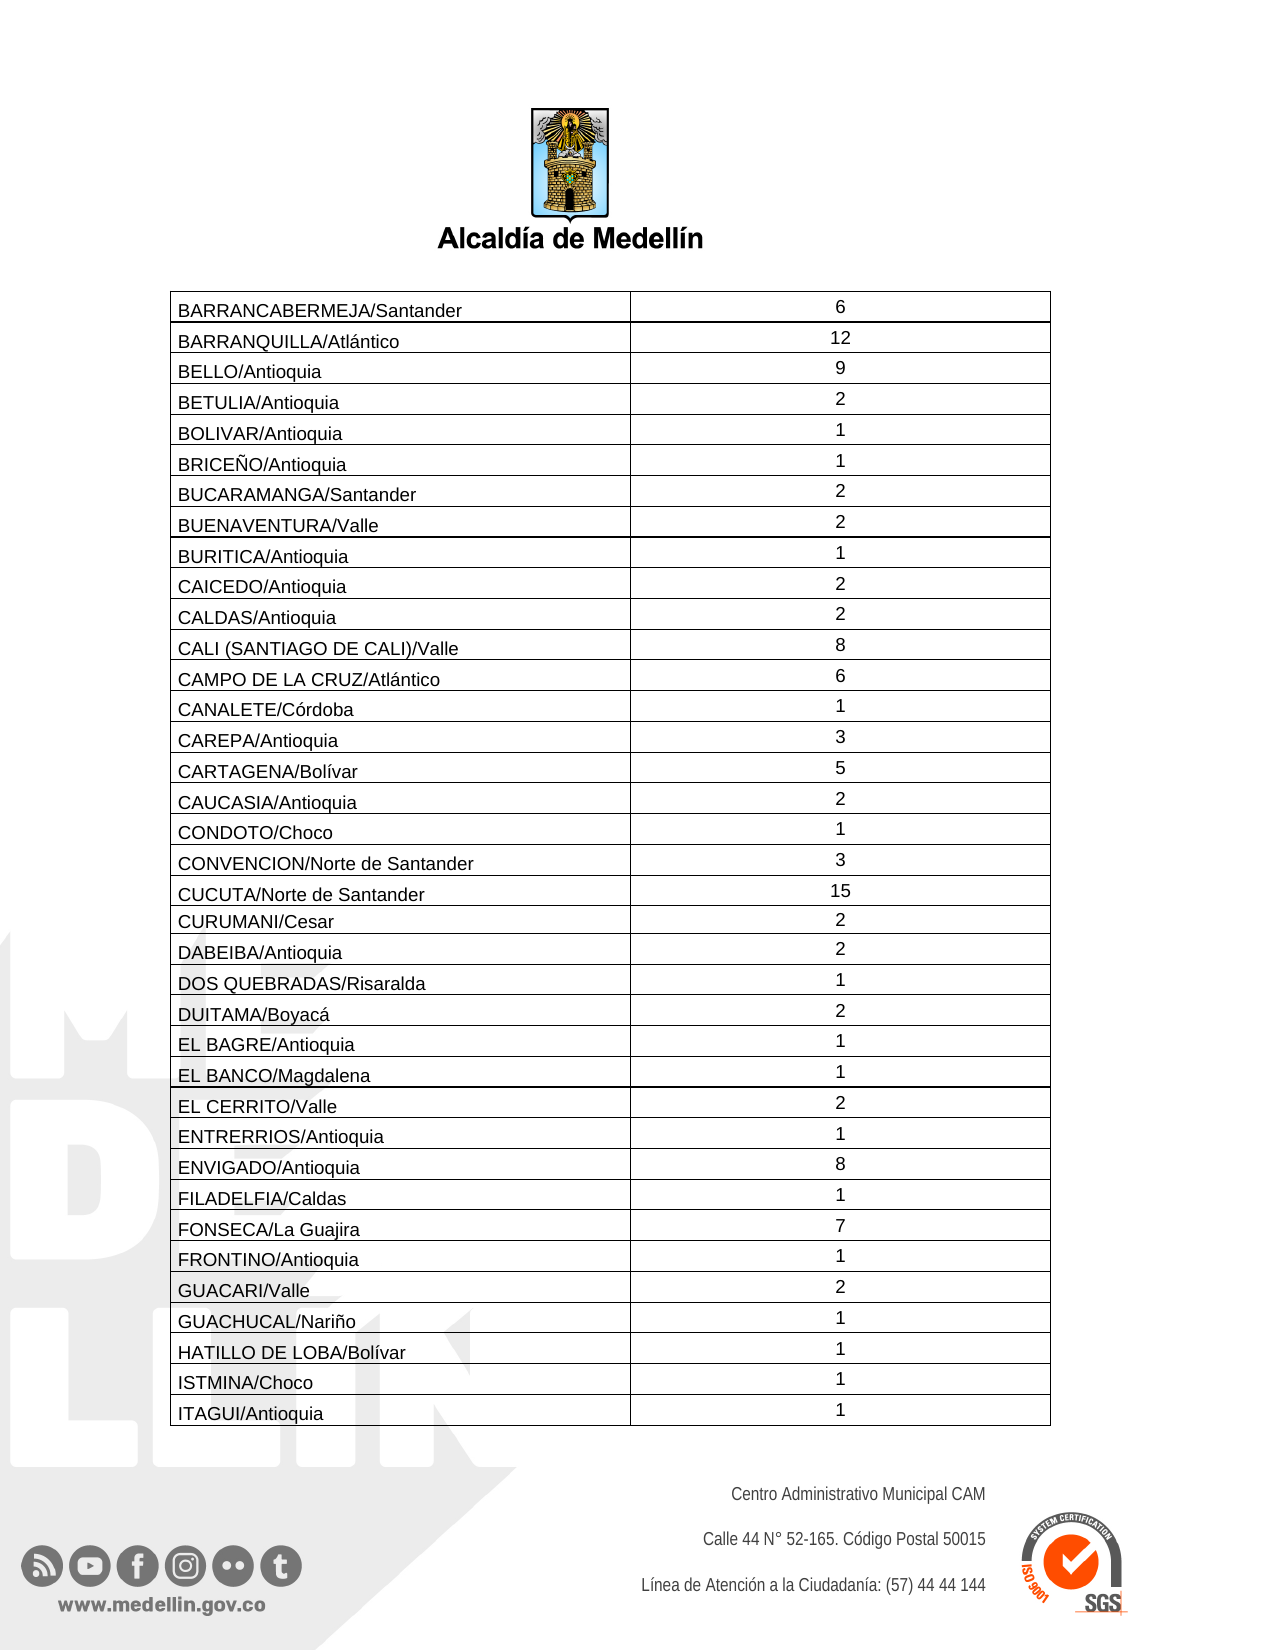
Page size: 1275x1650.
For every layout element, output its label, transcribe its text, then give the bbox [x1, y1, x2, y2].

table_cell 1 [631, 1057, 1050, 1086]
table_cell 1 [631, 445, 1050, 475]
table_cell BURITICA/Antioquia [171, 538, 630, 567]
table_cell BETULIA/Antioquia [171, 384, 630, 413]
table_cell CAICEDO/Antioquia [171, 568, 630, 598]
table_cell 1 [631, 1118, 1050, 1148]
table_cell GUACHUCAL/Nariño [171, 1303, 630, 1332]
table_cell DABEIBA/Antioquia [171, 934, 630, 963]
table_cell CONVENCION/Norte de Santander [171, 845, 630, 874]
table_cell EL BANCO/Magdalena [171, 1057, 630, 1086]
table_cell CAMPO DE LA CRUZ/Atlántico [171, 660, 630, 690]
table_cell CANALETE/Córdoba [171, 691, 630, 721]
table_cell CALI (SANTIAGO DE CALI)/Valle [171, 630, 630, 659]
table_cell DUITAMA/Boyacá [171, 995, 630, 1025]
picture [0, 0, 1217, 1650]
table_cell 7 [631, 1210, 1050, 1240]
table_cell FILADELFIA/Caldas [171, 1180, 630, 1209]
table_cell ENTRERRIOS/Antioquia [171, 1118, 630, 1148]
table_cell 2 [631, 995, 1050, 1025]
table_cell 2 [631, 384, 1050, 413]
table_cell BARRANQUILLA/Atlántico [171, 323, 630, 352]
table_cell EL CERRITO/Valle [171, 1088, 630, 1117]
table_cell ISTMINA/Choco [171, 1364, 630, 1394]
table_cell 1 [631, 814, 1050, 844]
table_cell CURUMANI/Cesar [171, 906, 630, 933]
table_cell 1 [631, 1364, 1050, 1394]
table_cell 2 [631, 934, 1050, 963]
table_cell 1 [631, 1333, 1050, 1363]
table_cell 6 [631, 660, 1050, 690]
table_cell 3 [631, 722, 1050, 752]
table_cell 1 [631, 415, 1050, 444]
table_cell 1 [631, 1026, 1050, 1056]
table_cell 2 [631, 507, 1050, 536]
table_cell BELLO/Antioquia [171, 353, 630, 383]
table_cell BUENAVENTURA/Valle [171, 507, 630, 536]
table_cell EL BAGRE/Antioquia [171, 1026, 630, 1056]
table_cell BOLIVAR/Antioquia [171, 415, 630, 444]
table_cell 15 [631, 876, 1050, 905]
table_cell 1 [631, 965, 1050, 994]
table_cell 2 [631, 568, 1050, 598]
table_cell 1 [631, 691, 1050, 721]
table_cell 2 [631, 906, 1050, 933]
table_cell ENVIGADO/Antioquia [171, 1149, 630, 1179]
table_cell BRICEÑO/Antioquia [171, 445, 630, 475]
table_cell FRONTINO/Antioquia [171, 1241, 630, 1271]
table_cell 8 [631, 630, 1050, 659]
table_cell 5 [631, 753, 1050, 782]
table_cell BARRANCABERMEJA/Santander [171, 292, 630, 321]
table_cell 2 [631, 1272, 1050, 1302]
table_cell CAREPA/Antioquia [171, 722, 630, 752]
table_cell HATILLO DE LOBA/Bolívar [171, 1333, 630, 1363]
table_cell CONDOTO/Choco [171, 814, 630, 844]
table_cell 9 [631, 353, 1050, 383]
table_cell 6 [631, 292, 1050, 321]
table_cell 2 [631, 476, 1050, 506]
table_cell 2 [631, 599, 1050, 629]
table_cell FONSECA/La Guajira [171, 1210, 630, 1240]
table_cell 1 [631, 1241, 1050, 1271]
table_cell GUACARI/Valle [171, 1272, 630, 1302]
table_cell 1 [631, 1180, 1050, 1209]
table_cell 1 [631, 1303, 1050, 1332]
table_cell CUCUTA/Norte de Santander [171, 876, 630, 905]
table_cell 2 [631, 1088, 1050, 1117]
table_cell ITAGUI/Antioquia [171, 1395, 630, 1424]
table_cell 1 [631, 1395, 1050, 1424]
table_cell CARTAGENA/Bolívar [171, 753, 630, 782]
table_cell CAUCASIA/Antioquia [171, 783, 630, 813]
table_cell CALDAS/Antioquia [171, 599, 630, 629]
table_cell BUCARAMANGA/Santander [171, 476, 630, 506]
table_cell 3 [631, 845, 1050, 874]
table_cell 8 [631, 1149, 1050, 1179]
table_cell DOS QUEBRADAS/Risaralda [171, 965, 630, 994]
table_cell 1 [631, 538, 1050, 567]
table_cell 2 [631, 783, 1050, 813]
table_cell 12 [631, 323, 1050, 352]
